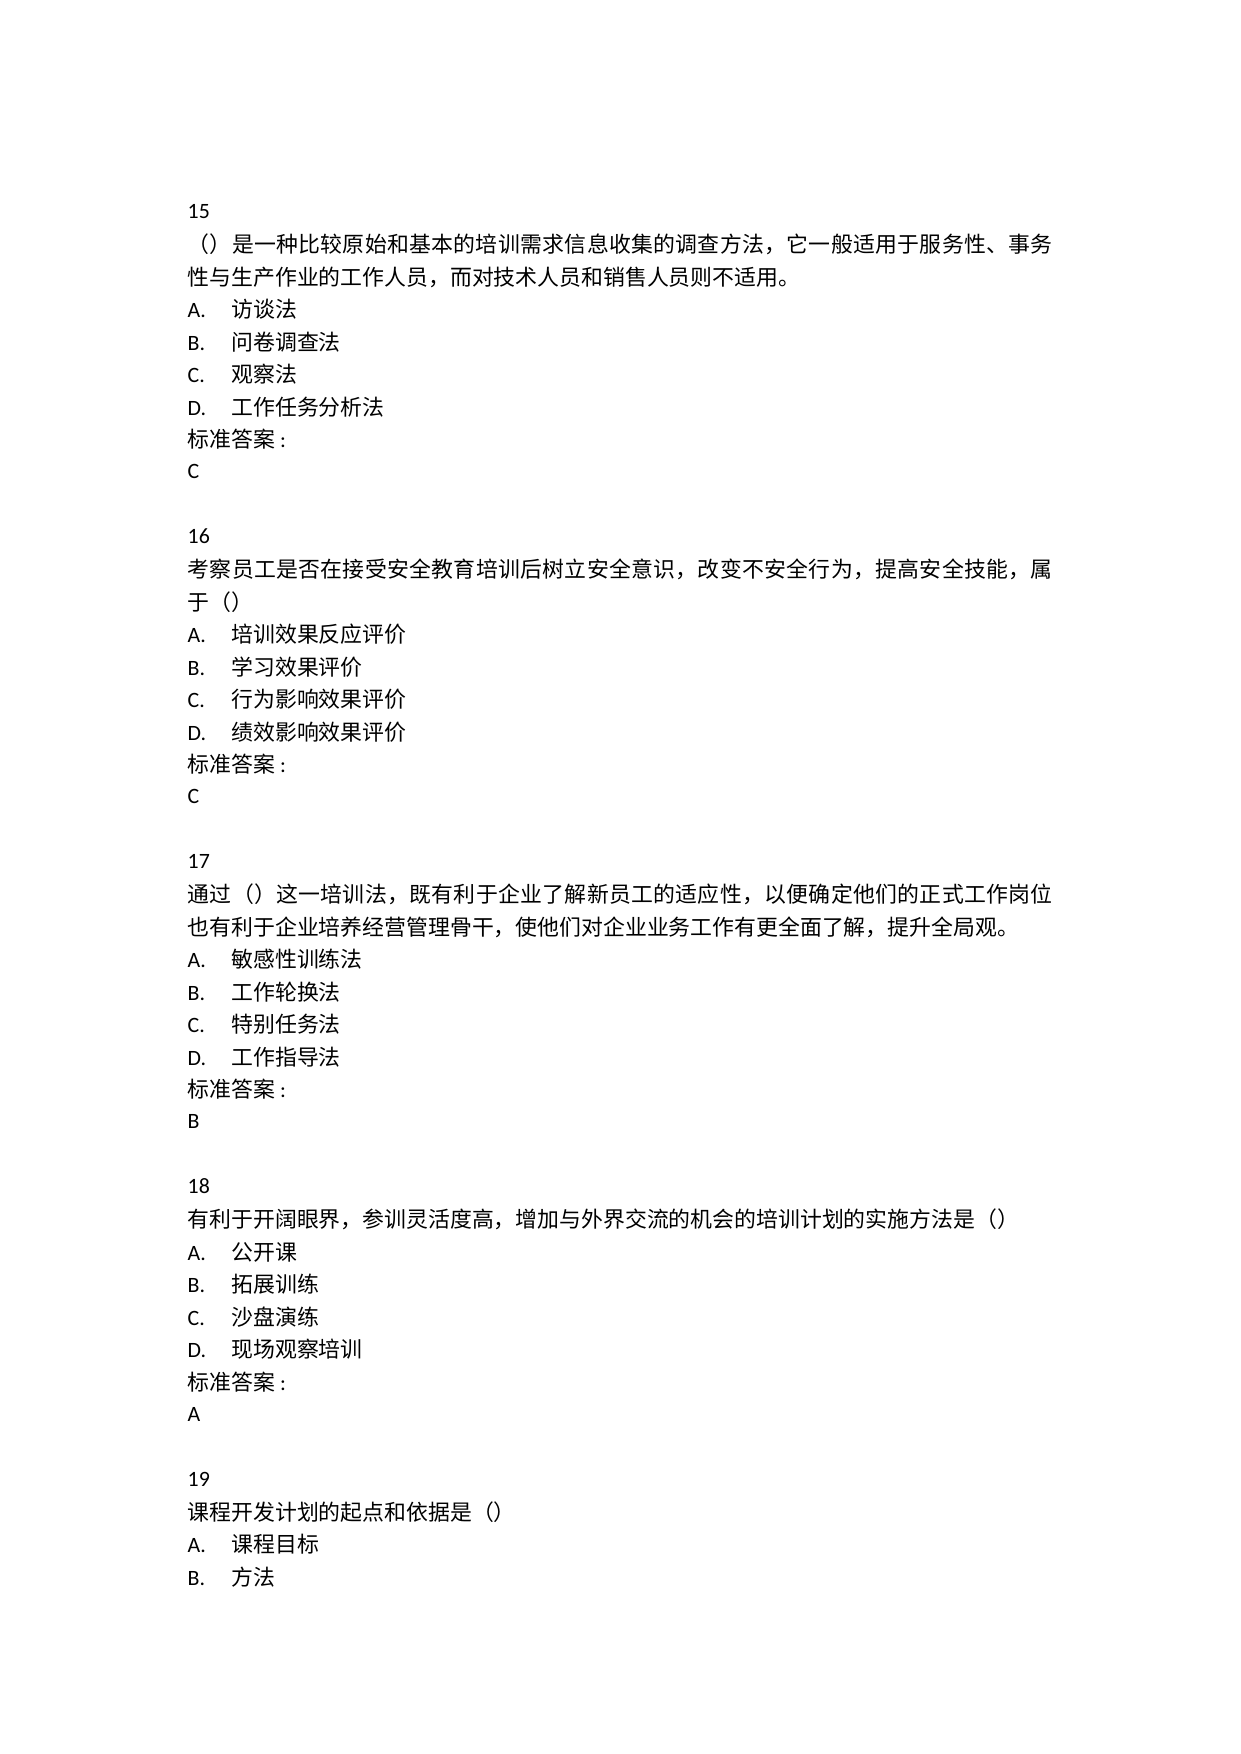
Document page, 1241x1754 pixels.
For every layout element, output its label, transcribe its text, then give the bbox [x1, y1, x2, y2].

text C. 特别任务法 [187, 1007, 1053, 1039]
text D. 工作指导法 [187, 1039, 1053, 1072]
text 有利于开阔眼界，参训灵活度高，增加与外界交流的机会的培训计划的实施方法是（） [187, 1202, 1053, 1234]
text （）是一种比较原始和基本的培训需求信息收集的调查方法，它一般适用于服务性、事务性与生产作业的工作人员，而对技术人员和销售人员则不适用。 [187, 227, 1053, 292]
text 考察员工是否在接受安全教育培训后树立安全意识，改变不安全行为，提高安全技能，属于（） [187, 552, 1053, 617]
text B [187, 1104, 1053, 1137]
text 16 [187, 519, 1053, 552]
text A. 课程目标 [187, 1527, 1053, 1559]
text B. 拓展训练 [187, 1267, 1053, 1299]
text C [187, 779, 1053, 812]
text D. 现场观察培训 [187, 1332, 1053, 1364]
text 标准答案 : [187, 422, 1053, 454]
text D. 绩效影响效果评价 [187, 714, 1053, 747]
text C [187, 454, 1053, 487]
text 18 [187, 1169, 1053, 1202]
text 19 [187, 1462, 1053, 1494]
text A. 培训效果反应评价 [187, 617, 1053, 649]
text 标准答案 : [187, 1072, 1053, 1104]
text C. 沙盘演练 [187, 1299, 1053, 1332]
text D. 工作任务分析法 [187, 389, 1053, 422]
text A. 公开课 [187, 1234, 1053, 1267]
text 标准答案 : [187, 747, 1053, 779]
text B. 方法 [187, 1559, 1053, 1592]
text 15 [187, 194, 1053, 227]
text B. 学习效果评价 [187, 649, 1053, 682]
text 17 [187, 844, 1053, 877]
text A. 访谈法 [187, 292, 1053, 324]
text A. 敏感性训练法 [187, 942, 1053, 974]
text B. 问卷调查法 [187, 324, 1053, 357]
text A [187, 1397, 1053, 1429]
text C. 观察法 [187, 357, 1053, 389]
text 标准答案 : [187, 1364, 1053, 1397]
text 课程开发计划的起点和依据是（） [187, 1494, 1053, 1527]
text 通过（）这一培训法，既有利于企业了解新员工的适应性，以便确定他们的正式工作岗位；也有利于企业培养经营管理骨干，使他们对企业业务工作有更全面了解，提升全局观。 [187, 877, 1053, 942]
text B. 工作轮换法 [187, 974, 1053, 1007]
text C. 行为影响效果评价 [187, 682, 1053, 714]
